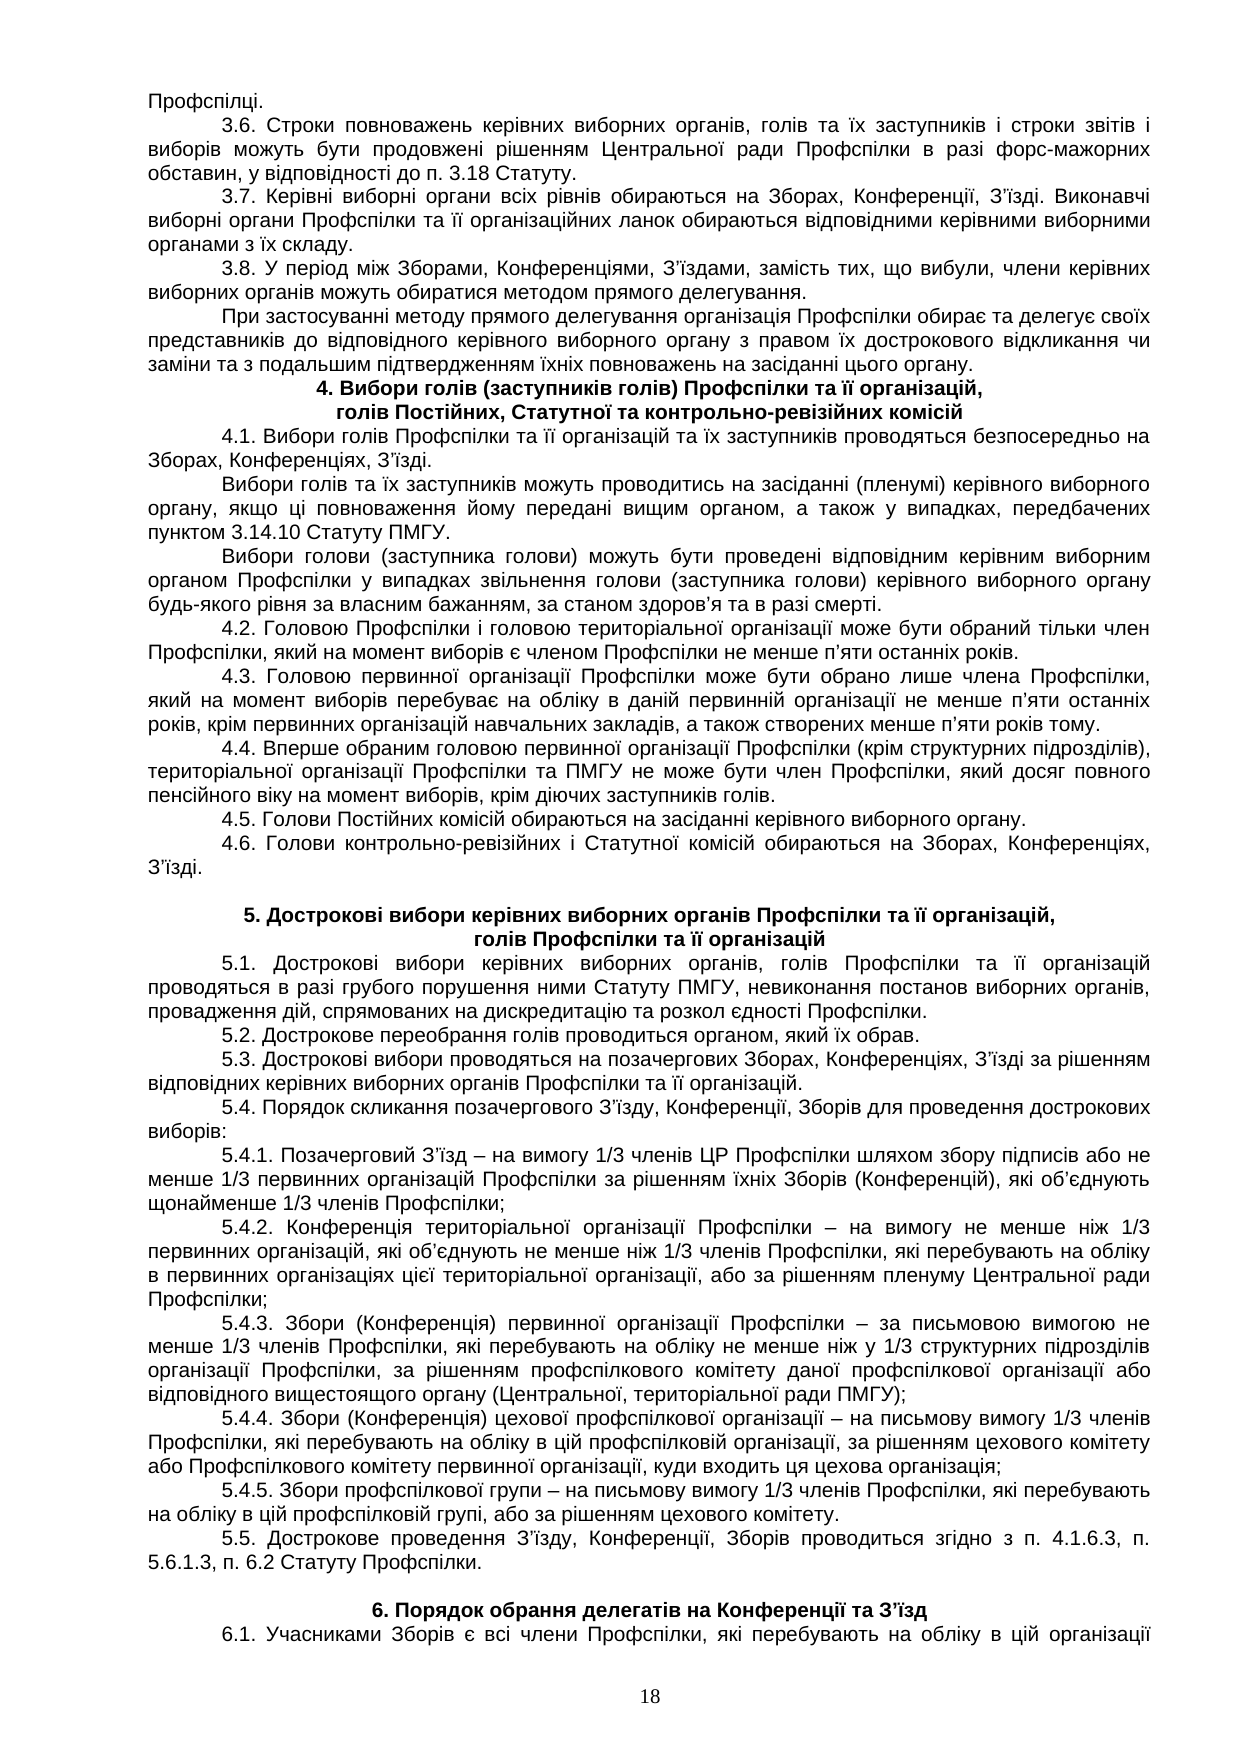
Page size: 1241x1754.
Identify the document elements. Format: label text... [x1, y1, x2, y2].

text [148, 1622, 1152, 1646]
text 5.4.2. Конференція територіальної організації Профспілки – на вимогу не менше ніж 1/3 первинних організацій, які об’єднують не менше ніж 1/3 членів Профспілки, які перебувають на обліку в первинних організаціях цієї територіальної організації, або за рішенням пленуму Центральної ради Профспілки; [148, 1214, 1152, 1310]
text 5.4.4. Збори (Конференція) цехової профспілкової організації – на письмову вимогу 1/3 членів Профспілки, які перебувають на обліку в цій профспілковій організації, за рішенням цехового комітету або Профспілкового комітету первинної організації, куди входить ця цехова організація; [148, 1406, 1152, 1478]
text 3.6. Строки повноважень керівних виборних органів, голів та їх заступників і строки звітів і виборів можуть бути продовжені рішенням Центральної ради Профспілки в разі форс-мажорних обставин, у відповідності до п. 3.18 Статуту. [148, 112, 1152, 184]
text При застосуванні методу прямого делегування організація Профспілки обирає та делегує своїх представників до відповідного керівного виборного органу з правом їх дострокового відкликання чи заміни та з подальшим підтвердженням їхніх повноважень на засіданні цього органу. [148, 304, 1152, 376]
text Вибори голови (заступника голови) можуть бути проведені відповідним керівним виборним органом Профспілки у випадках звільнення голови (заступника голови) керівного виборного органу будь-якого рівня за власним бажанням, за станом здоров’я та в разі смерті. [148, 544, 1152, 616]
text голів Постійних, Статутної та контрольно-ревізійних комісій [148, 400, 1152, 424]
text 4.2. Головою Профспілки і головою територіальної організації може бути обраний тільки член Профспілки, який на момент виборів є членом Профспілки не менше п’яти останніх років. [148, 616, 1152, 663]
text 5.2. Дострокове переобрання голів проводиться органом, який їх обрав. [148, 1023, 1152, 1047]
text 4.6. Голови контрольно-ревізійних і Статутної комісій обираються на Зборах, Конференціях, З’їзді. [148, 831, 1152, 879]
text 5.4.3. Збори (Конференція) первинної організації Профспілки – за письмовою вимогою не менше 1/3 членів Профспілки, які перебувають на обліку не менше ніж у 1/3 структурних підрозділів організації Профспілки, за рішенням профспілкового комітету даної профспілкової організації або відповідного вищестоящого органу (Центральної, територіальної ради ПМГУ); [148, 1310, 1152, 1406]
text 4.4. Вперше обраним головою первинної організації Профспілки (крім структурних підрозділів), територіальної організації Профспілки та ПМГУ не може бути член Профспілки, який досяг повного пенсійного віку на момент виборів, крім діючих заступників голів. [148, 735, 1152, 807]
text 5. Дострокові вибори керівних виборних органів Профспілки та її організацій, [148, 903, 1152, 927]
text 3.7. Керівні виборні органи всіх рівнів обираються на Зборах, Конференції, З’їзді. Виконавчі виборні органи Профспілки та її організаційних ланок обираються відповідними керівними виборними органами з їх складу. [148, 184, 1152, 256]
text Вибори голів та їх заступників можуть проводитись на засіданні (пленумі) керівного виборного органу, якщо ці повноваження йому передані вищим органом, а також у випадках, передбачених пунктом 3.14.10 Статуту ПМГУ. [148, 472, 1152, 544]
text 4.1. Вибори голів Профспілки та її організацій та їх заступників проводяться безпосередньо на Зборах, Конференціях, З’їзді. [148, 424, 1152, 472]
text 5.3. Дострокові вибори проводяться на позачергових Зборах, Конференціях, З’їзді за рішенням відповідних керівних виборних органів Профспілки та її організацій. [148, 1047, 1152, 1095]
text 5.4. Порядок скликання позачергового З’їзду, Конференції, Зборів для проведення дострокових виборів: [148, 1095, 1152, 1143]
text 5.1. Дострокові вибори керівних виборних органів, голів Профспілки та її організацій проводяться в разі грубого порушення ними Статуту ПМГУ, невиконання постанов виборних органів, провадження дій, спрямованих на дискредитацію та розкол єдності Профспілки. [148, 951, 1152, 1023]
text 6. Порядок обрання делегатів на Конференції та З’їзд [148, 1598, 1152, 1622]
text 4. Вибори голів (заступників голів) Профспілки та її організацій, [148, 376, 1152, 400]
text 5.4.5. Збори профспілкової групи – на письмову вимогу 1/3 членів Профспілки, які перебувають на обліку в цій профспілковій групі, або за рішенням цехового комітету. [148, 1478, 1152, 1526]
text 4.5. Голови Постійних комісій обираються на засіданні керівного виборного органу. [148, 807, 1152, 831]
text 3.8. У період між Зборами, Конференціями, З’їздами, замість тих, що вибули, члени керівних виборних органів можуть обиратися методом прямого делегування. [148, 256, 1152, 304]
text 5.5. Дострокове проведення З’їзду, Конференції, Зборів проводиться згідно з п. 4.1.6.3, п. 5.6.1.3, п. 6.2 Статуту Профспілки. [148, 1526, 1152, 1574]
text 4.3. Головою первинної організації Профспілки може бути обрано лише члена Профспілки, який на момент виборів перебуває на обліку в даній первинній організації не менше п’яти останніх років, крім первинних організацій навчальних закладів, а також створених менше п’яти років тому. [148, 663, 1152, 735]
text 5.4.1. Позачерговий З’їзд – на вимогу 1/3 членів ЦР Профспілки шляхом збору підписів або не менше 1/3 первинних організацій Профспілки за рішенням їхніх Зборів (Конференцій), які об’єднують щонайменше 1/3 членів Профспілки; [148, 1143, 1152, 1214]
text голів Профспілки та її організацій [148, 927, 1152, 951]
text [148, 88, 1152, 112]
